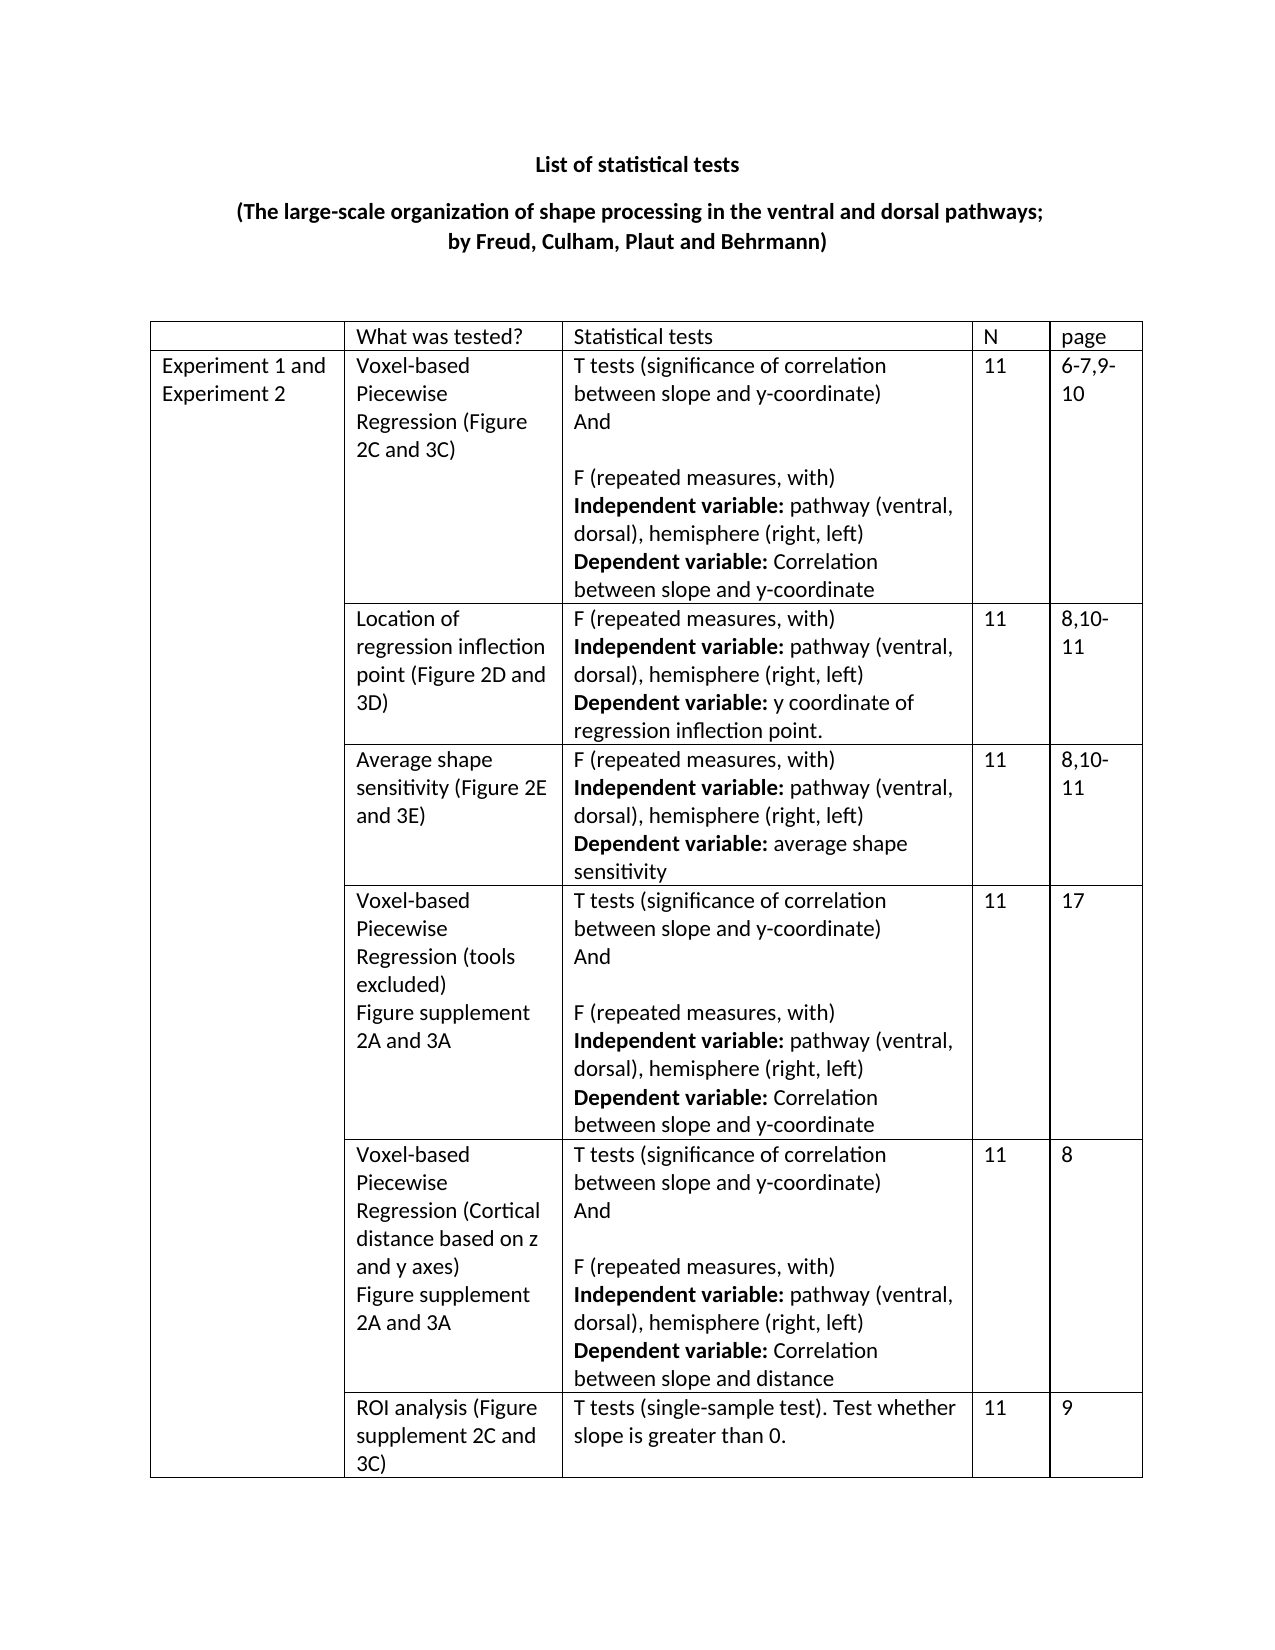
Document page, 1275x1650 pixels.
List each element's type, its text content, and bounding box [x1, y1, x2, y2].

table_cell Experiment 1 and Experiment 2 [151, 351, 344, 1477]
table_cell 11 [973, 351, 1049, 603]
text (The large-scale organization of shape processing in the ventral and dorsal pathways; by Freud, Culham, Plaut and Behrmann) [150, 197, 1125, 255]
table_cell 8 [1051, 1140, 1142, 1392]
table_cell Voxel-based Piecewise Regression (tools excluded) Figure supplement 2A and 3A [345, 886, 562, 1139]
table_header What was tested? [345, 322, 562, 350]
text List of statistical tests [150, 150, 1125, 178]
table_cell Average shape sensitivity (Figure 2E and 3E) [345, 745, 562, 885]
table_cell 6-7,9-10 [1051, 351, 1142, 603]
table_cell T tests (significance of correlation between slope and y-coordinate) And F (repeated measures, with) Independent variable: pathway (ventral, dorsal), hemisphere (right, left) Dependent variable: Correlation between slope and y-coordinate [563, 351, 972, 603]
table_header N [973, 322, 1049, 350]
table_cell 11 [973, 886, 1049, 1139]
table_header Statistical tests [563, 322, 972, 350]
table_cell 17 [1051, 886, 1142, 1139]
table_header page [1051, 322, 1142, 350]
table_cell 11 [973, 745, 1049, 885]
table_cell 9 [1051, 1393, 1142, 1477]
table_cell 11 [973, 1140, 1049, 1392]
table_cell T tests (significance of correlation between slope and y-coordinate) And F (repeated measures, with) Independent variable: pathway (ventral, dorsal), hemisphere (right, left) Dependent variable: Correlation between slope and y-coordinate [563, 886, 972, 1139]
table_cell T tests (single-sample test). Test whether slope is greater than 0. [563, 1393, 972, 1477]
table_cell T tests (significance of correlation between slope and y-coordinate) And F (repeated measures, with) Independent variable: pathway (ventral, dorsal), hemisphere (right, left) Dependent variable: Correlation between slope and distance [563, 1140, 972, 1392]
table_cell 11 [973, 1393, 1049, 1477]
table_cell Voxel-based Piecewise Regression (Cortical distance based on z and y axes) Figure supplement 2A and 3A [345, 1140, 562, 1392]
table_cell ROI analysis (Figure supplement 2C and 3C) [345, 1393, 562, 1477]
table_cell 8,10-11 [1051, 745, 1142, 885]
table_cell 8,10-11 [1051, 604, 1142, 744]
table_header [151, 322, 344, 350]
table_cell F (repeated measures, with) Independent variable: pathway (ventral, dorsal), hemisphere (right, left) Dependent variable: y coordinate of regression inflection point. [563, 604, 972, 744]
table_cell Voxel-based Piecewise Regression (Figure 2C and 3C) [345, 351, 562, 603]
table_cell 11 [973, 604, 1049, 744]
table_cell F (repeated measures, with) Independent variable: pathway (ventral, dorsal), hemisphere (right, left) Dependent variable: average shape sensitivity [563, 745, 972, 885]
table_cell Location of regression inflection point (Figure 2D and 3D) [345, 604, 562, 744]
